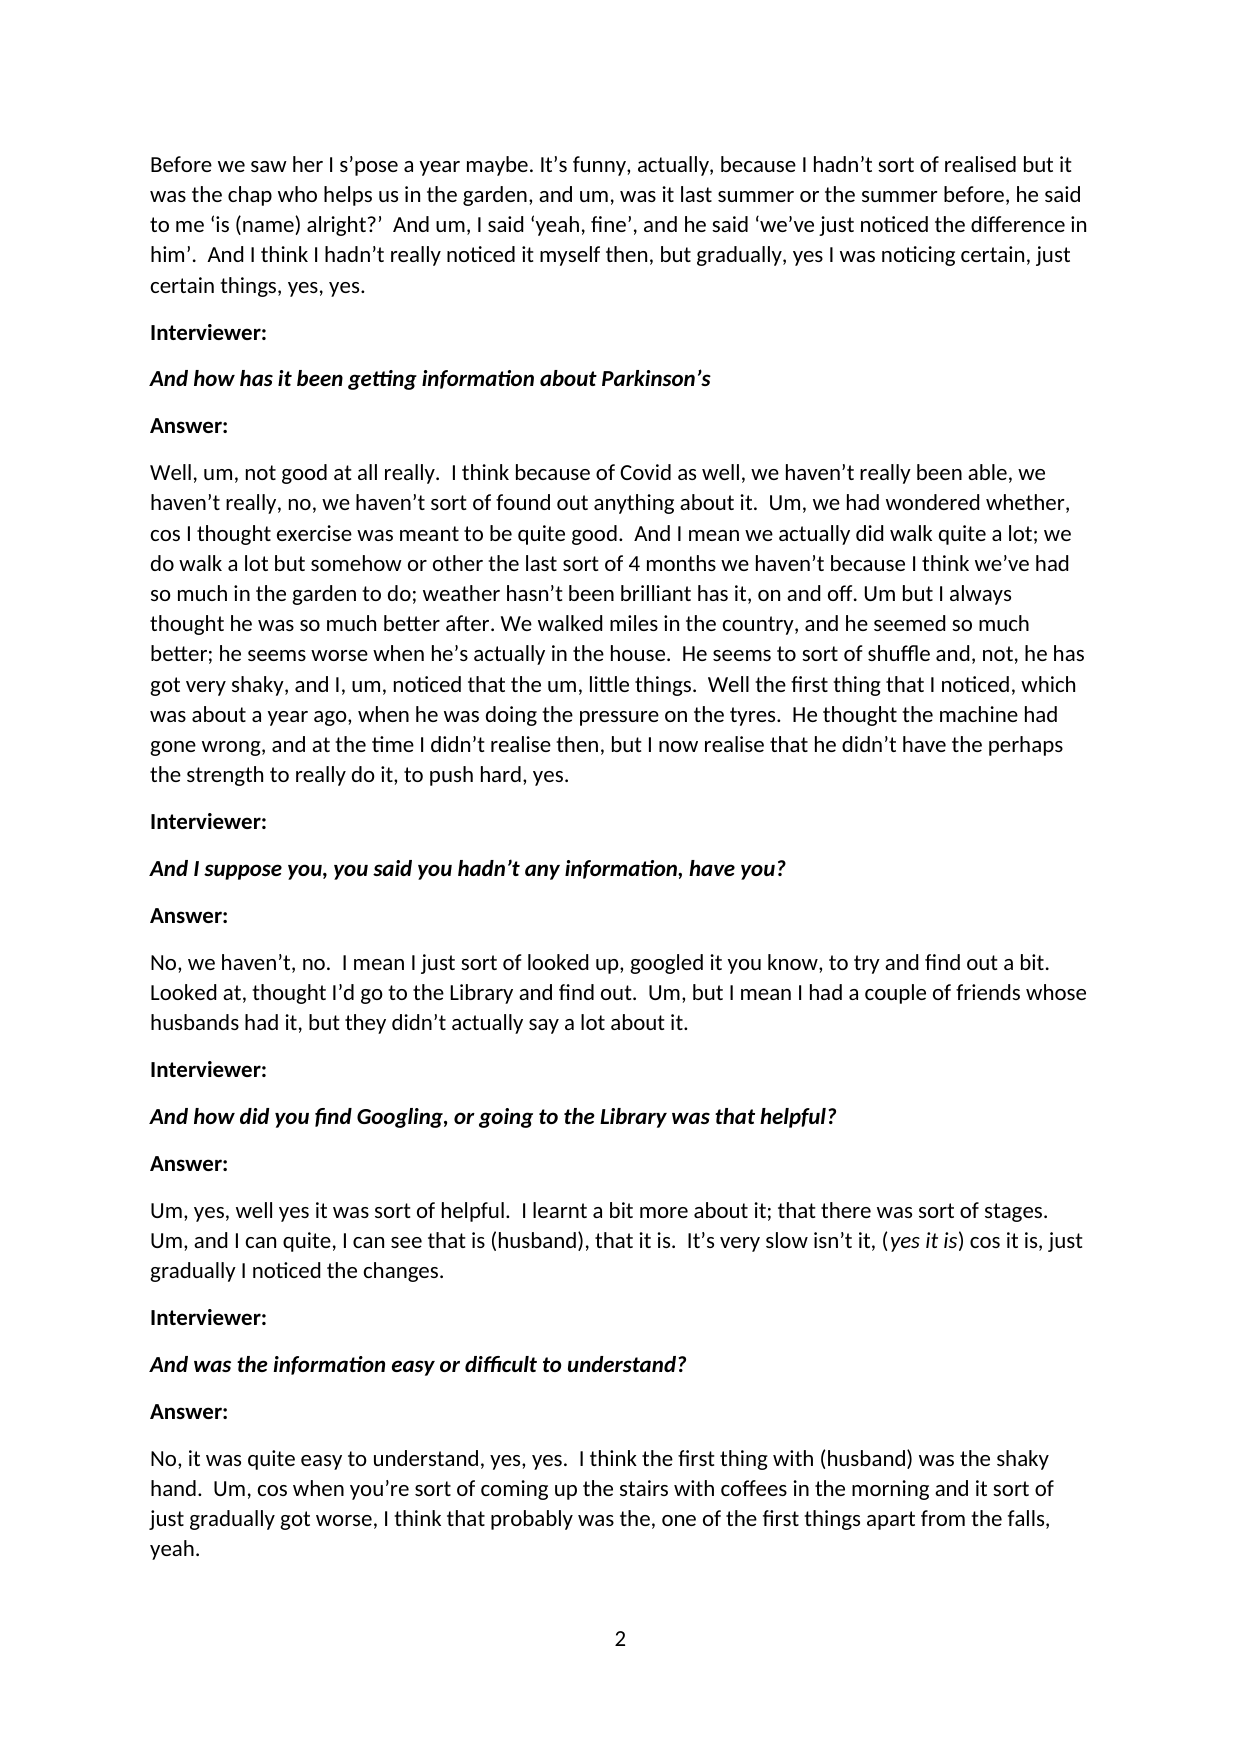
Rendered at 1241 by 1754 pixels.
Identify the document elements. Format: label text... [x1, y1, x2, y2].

text Before we saw her I s’pose a year maybe. It’s funny, actually, because I hadn’t sort of realised but it was the chap who helps us in the garden, and um, was it last summer or the summer before, he said to me ‘is (name) alright?’ And um, I said ‘yeah, fine’, and he said ‘we’ve just noticed the difference in him’. And I think I hadn’t really noticed it myself then, but gradually, yes I was noticing certain, just certain things, yes, yes. [150, 150, 1090, 299]
text Answer: [150, 1149, 1090, 1177]
text Interviewer: [150, 807, 1090, 835]
text Interviewer: [150, 1303, 1090, 1331]
text Well, um, not good at all really. I think because of Covid as well, we haven’t really been able, we haven’t really, no, we haven’t sort of found out anything about it. Um, we had wondered whether, cos I thought exercise was meant to be quite good. And I mean we actually did walk quite a lot; we do walk a lot but somehow or other the last sort of 4 months we haven’t because I think we’ve had so much in the garden to do; weather hasn’t been brilliant has it, on and off. Um but I always thought he was so much better after. We walked miles in the country, and he seemed so much better; he seems worse when he’s actually in the house. He seems to sort of shuffle and, not, he has got very shaky, and I, um, noticed that the um, little things. Well the first thing that I noticed, which was about a year ago, when he was doing the pressure on the tyres. He thought the machine had gone wrong, and at the time I didn’t realise then, but I now realise that he didn’t have the perhaps the strength to really do it, to push hard, yes. [150, 458, 1090, 788]
text And was the information easy or difficult to understand? [150, 1350, 1090, 1378]
text Interviewer: [150, 318, 1090, 346]
text Answer: [150, 901, 1090, 929]
text And how has it been getting information about Parkinson’s [150, 364, 1090, 393]
text Answer: [150, 411, 1090, 439]
text No, it was quite easy to understand, yes, yes. I think the first thing with (husband) was the shaky hand. Um, cos when you’re sort of coming up the stairs with coffees in the morning and it sort of just gradually got worse, I think that probably was the, one of the first things apart from the falls, yeah. [150, 1444, 1090, 1562]
text Um, yes, well yes it was sort of helpful. I learnt a bit more about it; that there was sort of stages. Um, and I can quite, I can see that is (husband), that it is. It’s very slow isn’t it, (yes it is) cos it is, just gradually I noticed the changes. [150, 1196, 1090, 1284]
text No, we haven’t, no. I mean I just sort of looked up, googled it you know, to try and find out a bit. Looked at, thought I’d go to the Library and find out. Um, but I mean I had a couple of friends whose husbands had it, but they didn’t actually say a lot about it. [150, 948, 1090, 1036]
text Interviewer: [150, 1055, 1090, 1083]
text And I suppose you, you said you hadn’t any information, have you? [150, 854, 1090, 882]
text And how did you find Googling, or going to the Library was that helpful? [150, 1102, 1090, 1130]
text Answer: [150, 1397, 1090, 1425]
